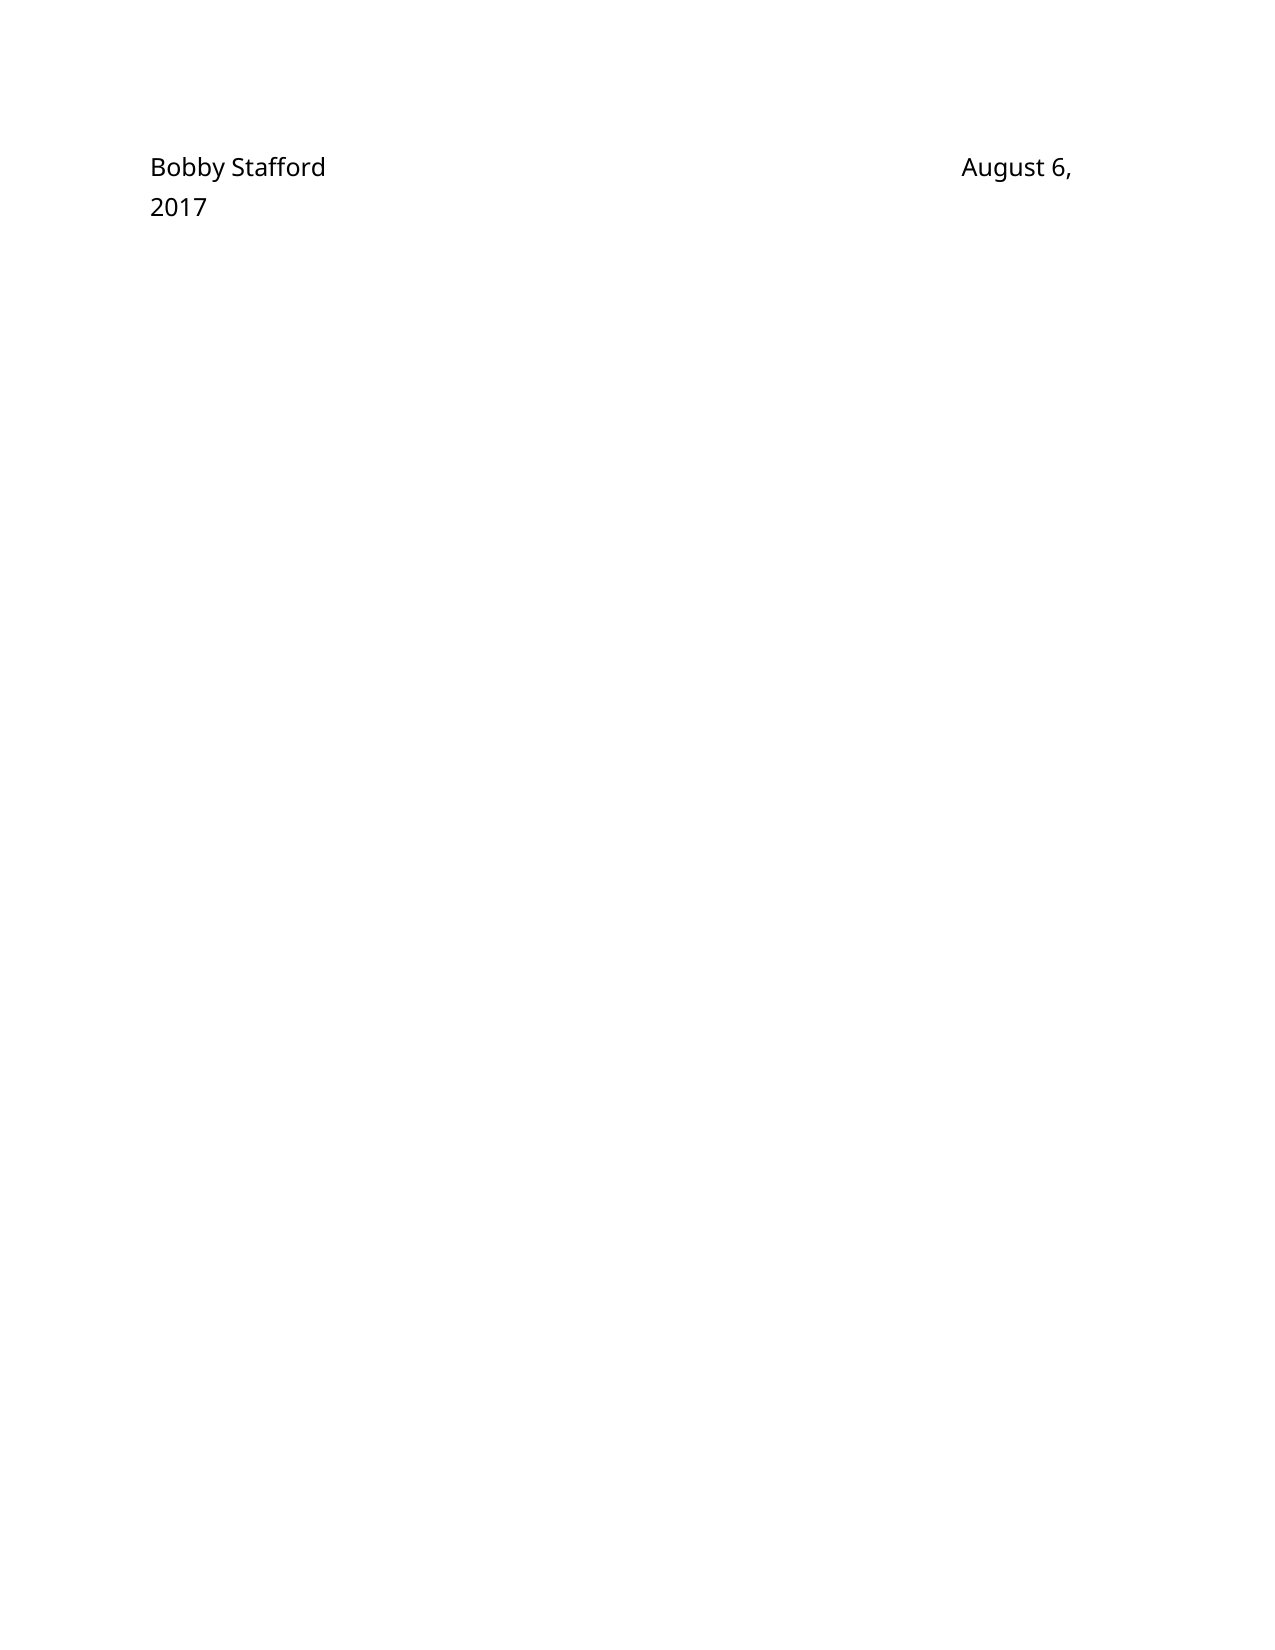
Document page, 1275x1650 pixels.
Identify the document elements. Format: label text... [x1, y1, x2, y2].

text Bobby Stafford August 6, 2017 [150, 150, 1125, 223]
